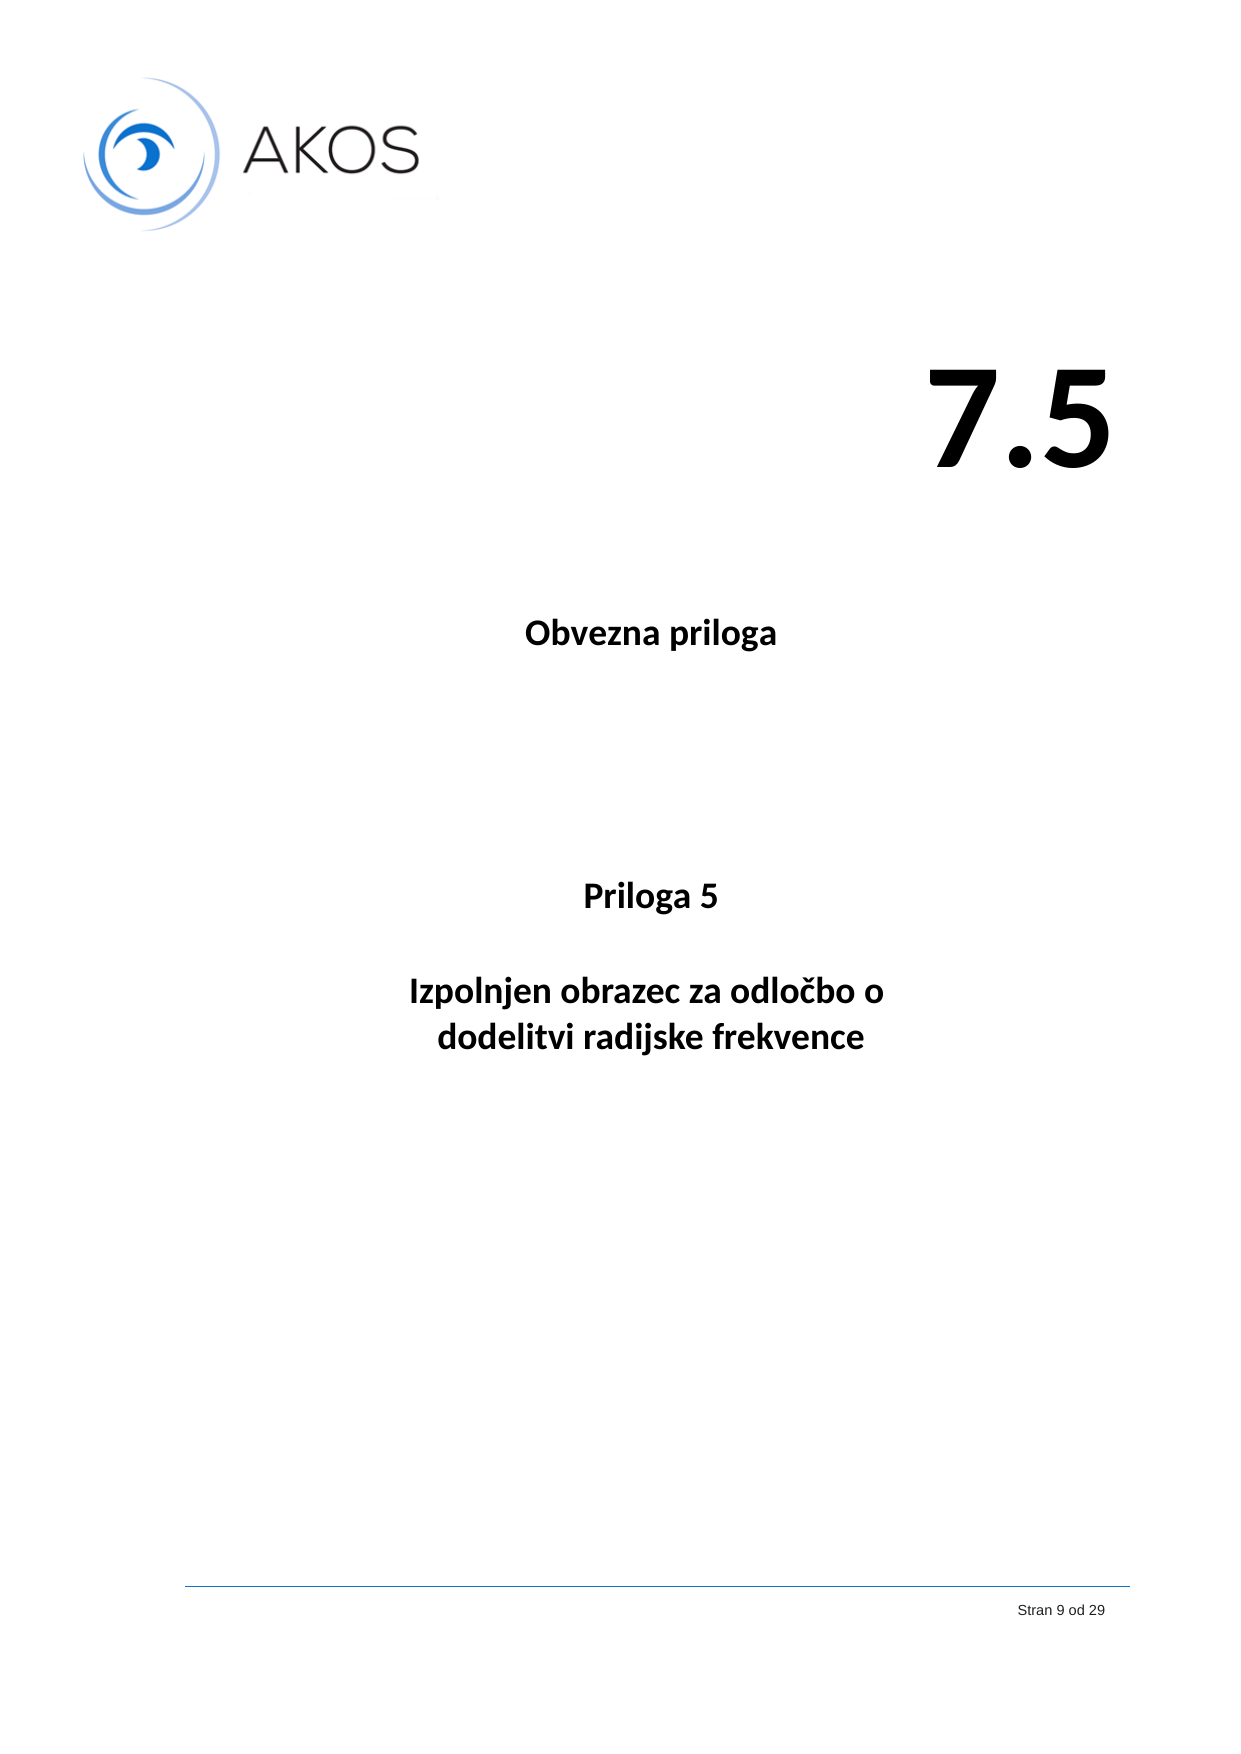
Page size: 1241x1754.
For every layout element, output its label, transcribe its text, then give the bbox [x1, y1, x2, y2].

text Obvezna priloga [186, 609, 1116, 655]
picture [81, 73, 443, 235]
text 7.5 [224, 322, 1116, 505]
title Izpolnjen obrazec za odločbo o dodelitvi radijske frekvence [186, 967, 1116, 1059]
text Priloga 5 [186, 872, 1116, 917]
